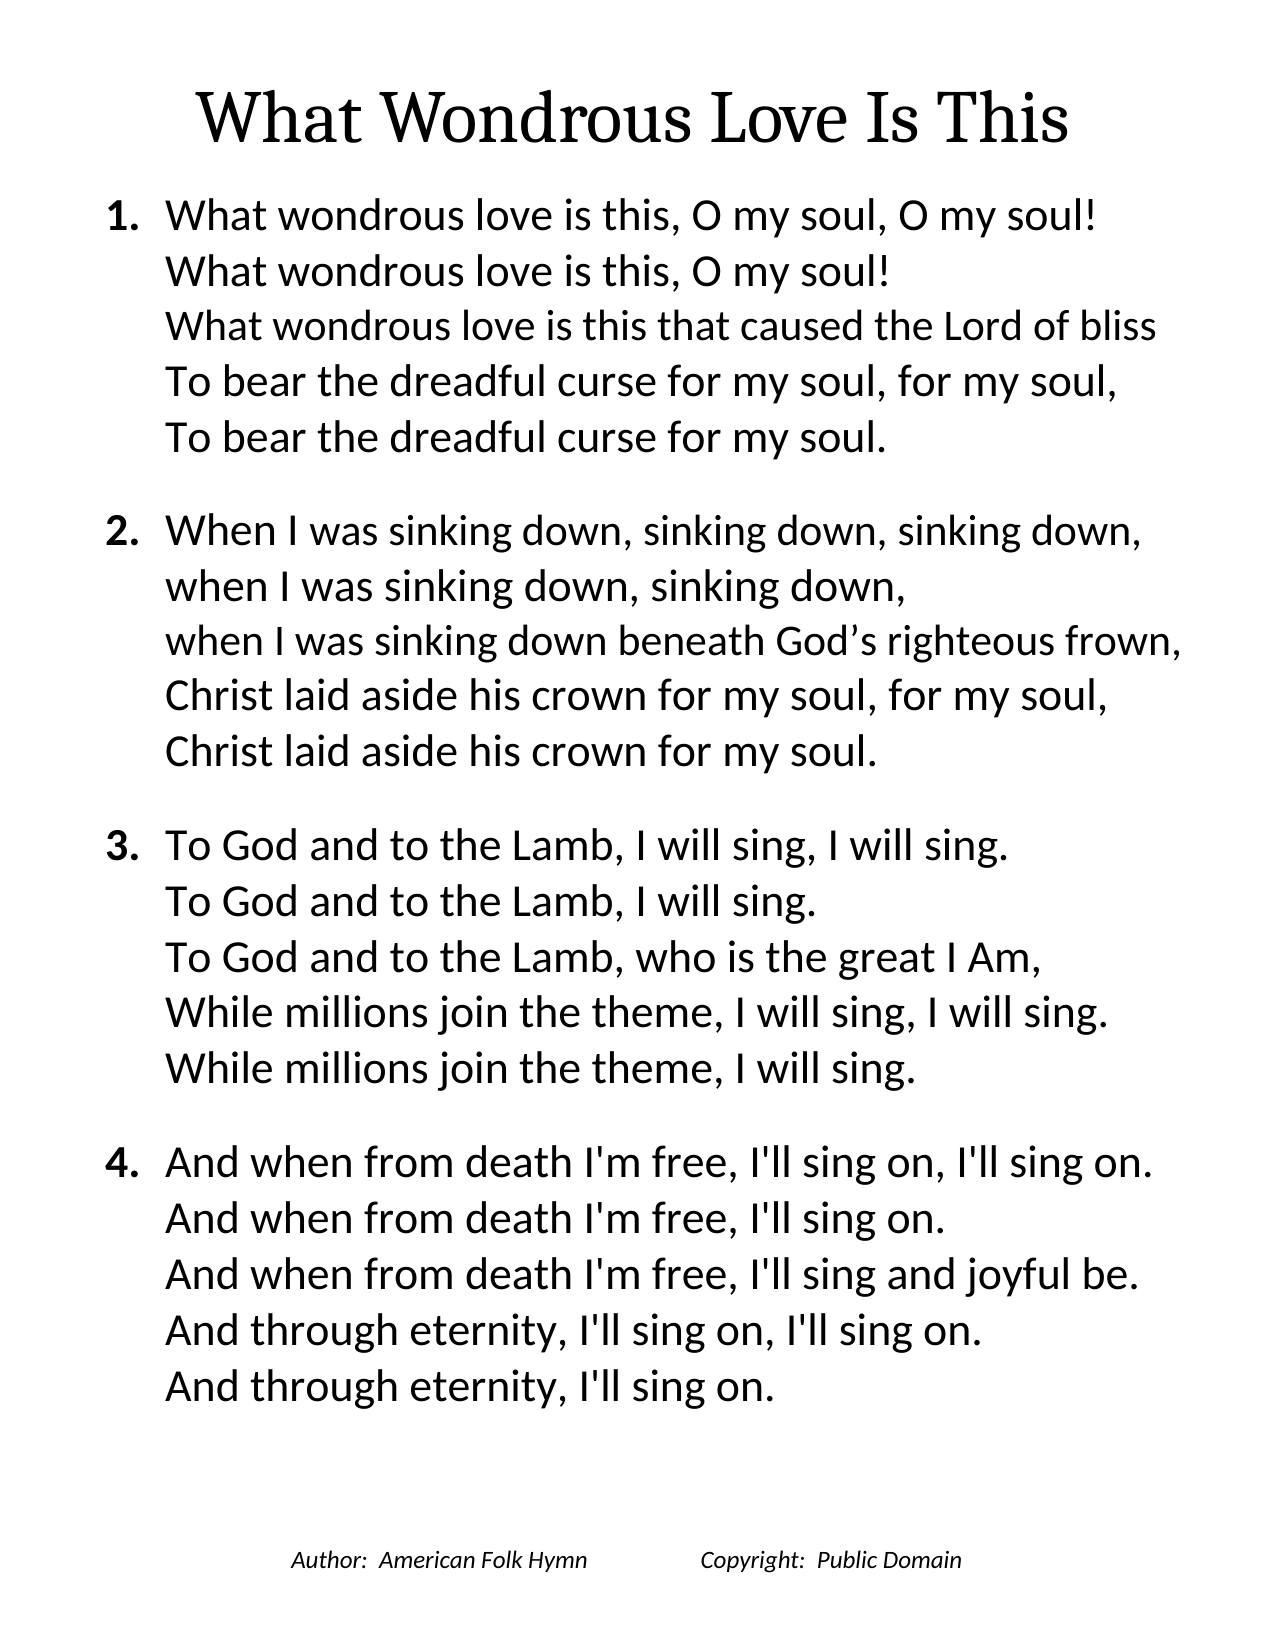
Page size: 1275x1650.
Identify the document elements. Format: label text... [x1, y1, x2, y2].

list To God and to the Lamb, I will sing, I will sing. To God and to the Lamb, I will sing. To God and to the Lamb, who is the great I Am, While millions join the theme, I will sing, I will sing. While millions join the theme, I will sing. [105, 816, 1230, 1095]
list What wondrous love is this, O my soul, O my soul! What wondrous love is this, O my soul! What wondrous love is this that caused the Lord of bliss To bear the dreadful curse for my soul, for my soul, To bear the dreadful curse for my soul. [105, 186, 1230, 463]
list When I was sinking down, sinking down, sinking down, when I was sinking down, sinking down, when I was sinking down beneath God’s righteous frown, Christ laid aside his crown for my soul, for my soul, Christ laid aside his crown for my soul. [105, 501, 1230, 778]
list And when from death I'm free, I'll sing on, I'll sing on. And when from death I'm free, I'll sing on. And when from death I'm free, I'll sing and joyful be. And through eternity, I'll sing on, I'll sing on. And through eternity, I'll sing on. [105, 1133, 1230, 1412]
subtitle What Wondrous Love Is This [195, 75, 1230, 161]
